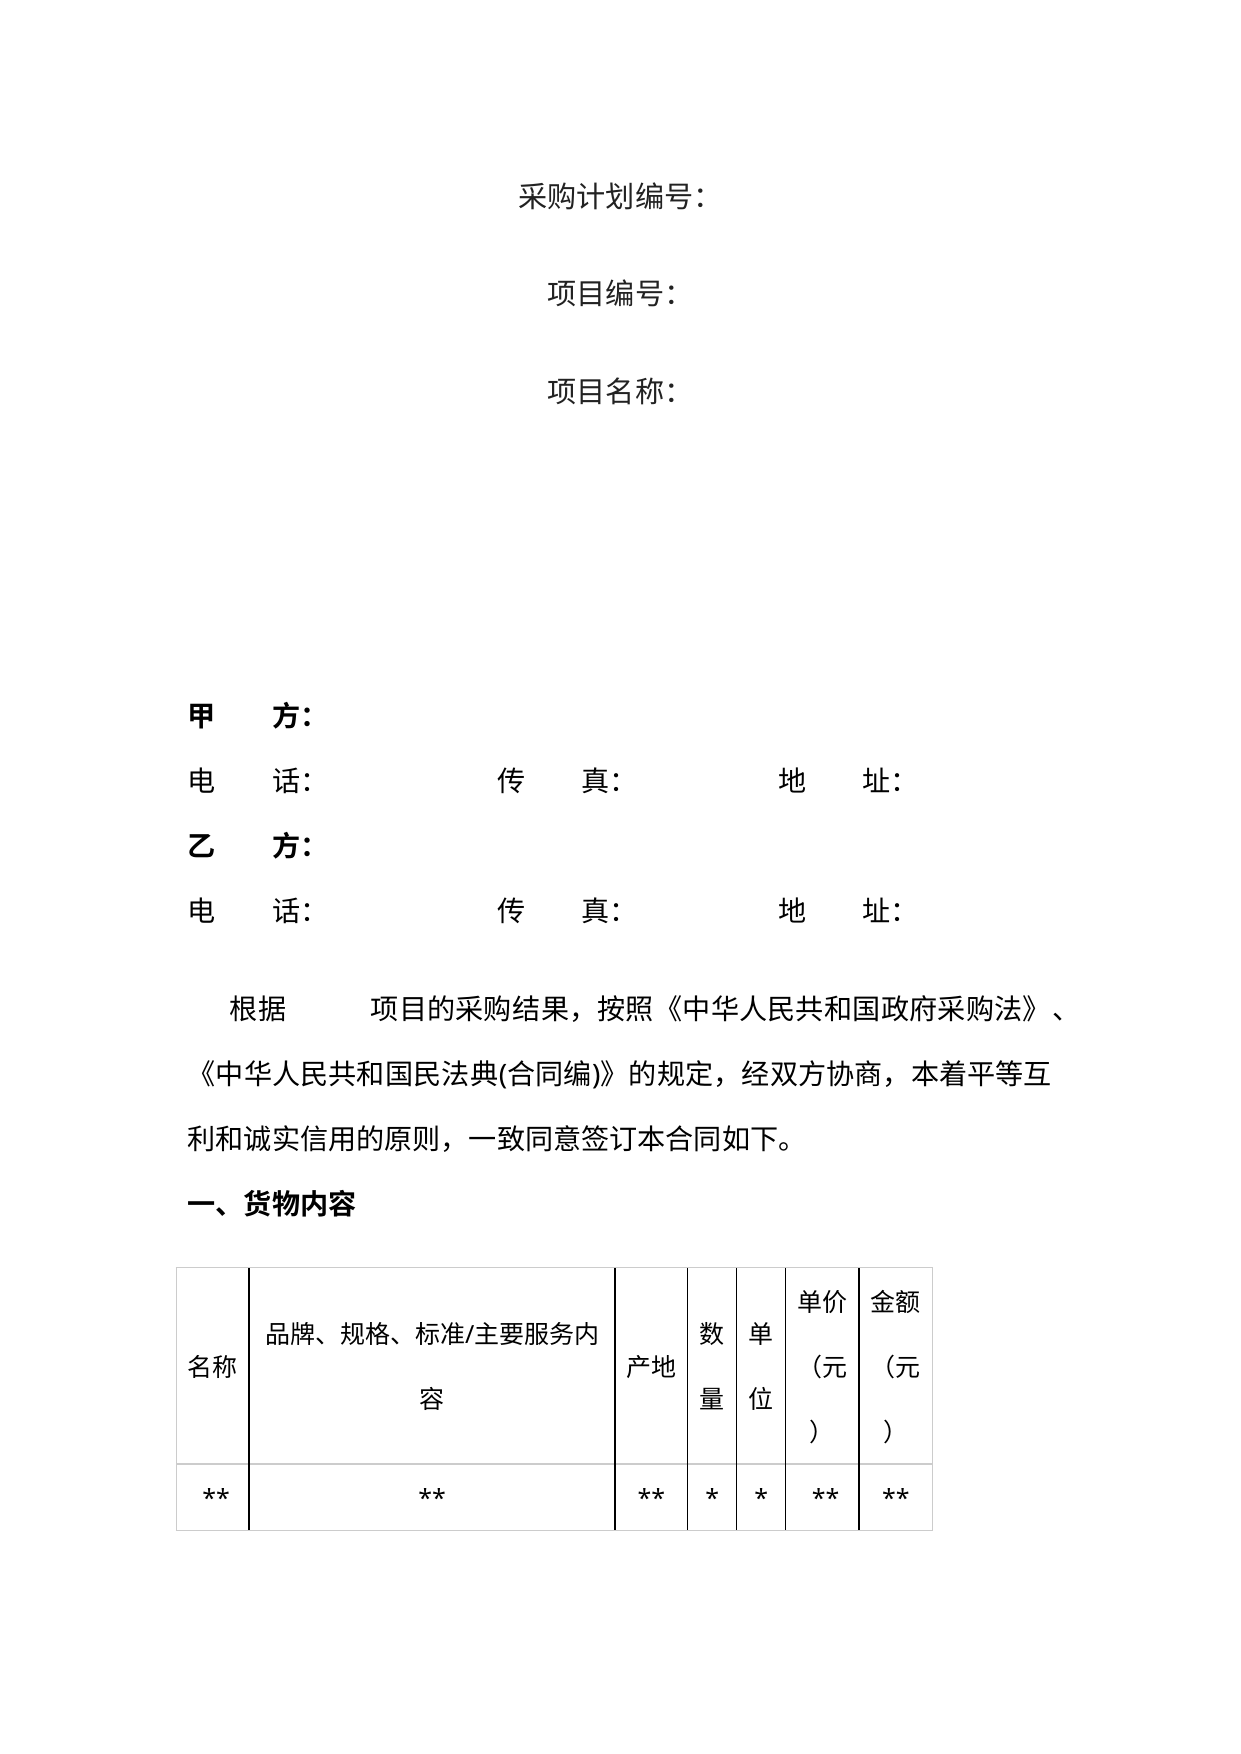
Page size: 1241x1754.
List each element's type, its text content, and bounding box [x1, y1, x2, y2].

table_cell ** [860, 1465, 932, 1530]
text 项目编号： [187, 259, 1053, 324]
table_cell ** [786, 1465, 858, 1530]
table_cell ** [177, 1465, 248, 1530]
text 一、货物内容 [187, 1169, 1053, 1234]
table_header 品牌、规格、标准/主要服务内容 [250, 1268, 614, 1463]
table_cell ** [250, 1465, 614, 1530]
table_cell ** [688, 1465, 736, 1530]
table_header 名称 [177, 1268, 248, 1463]
text 采购计划编号： [187, 162, 1053, 227]
table_header 金额 （元） [860, 1268, 932, 1463]
table_header 单位 [737, 1268, 785, 1463]
table_cell ** [616, 1465, 687, 1530]
text 甲 方： [187, 682, 1053, 747]
text 根据 项目的采购结果，按照《中华人民共和国政府采购法》、《中华人民共和国民法典(合同编)》的规定，经双方协商，本着平等互利和诚实信用的原则，一致同意签订本合同如下。 [187, 974, 1053, 1169]
text 项目名称： [187, 357, 1053, 422]
table_header 产地 [616, 1268, 687, 1463]
text 电 话： 传 真： 地 址： [187, 877, 1053, 942]
table_header 单价 （元） [786, 1268, 858, 1463]
text 乙 方： [187, 812, 1053, 877]
table_cell ** [737, 1465, 785, 1530]
text 电 话： 传 真： 地 址： [187, 747, 1053, 812]
table_header 数量 [688, 1268, 736, 1463]
